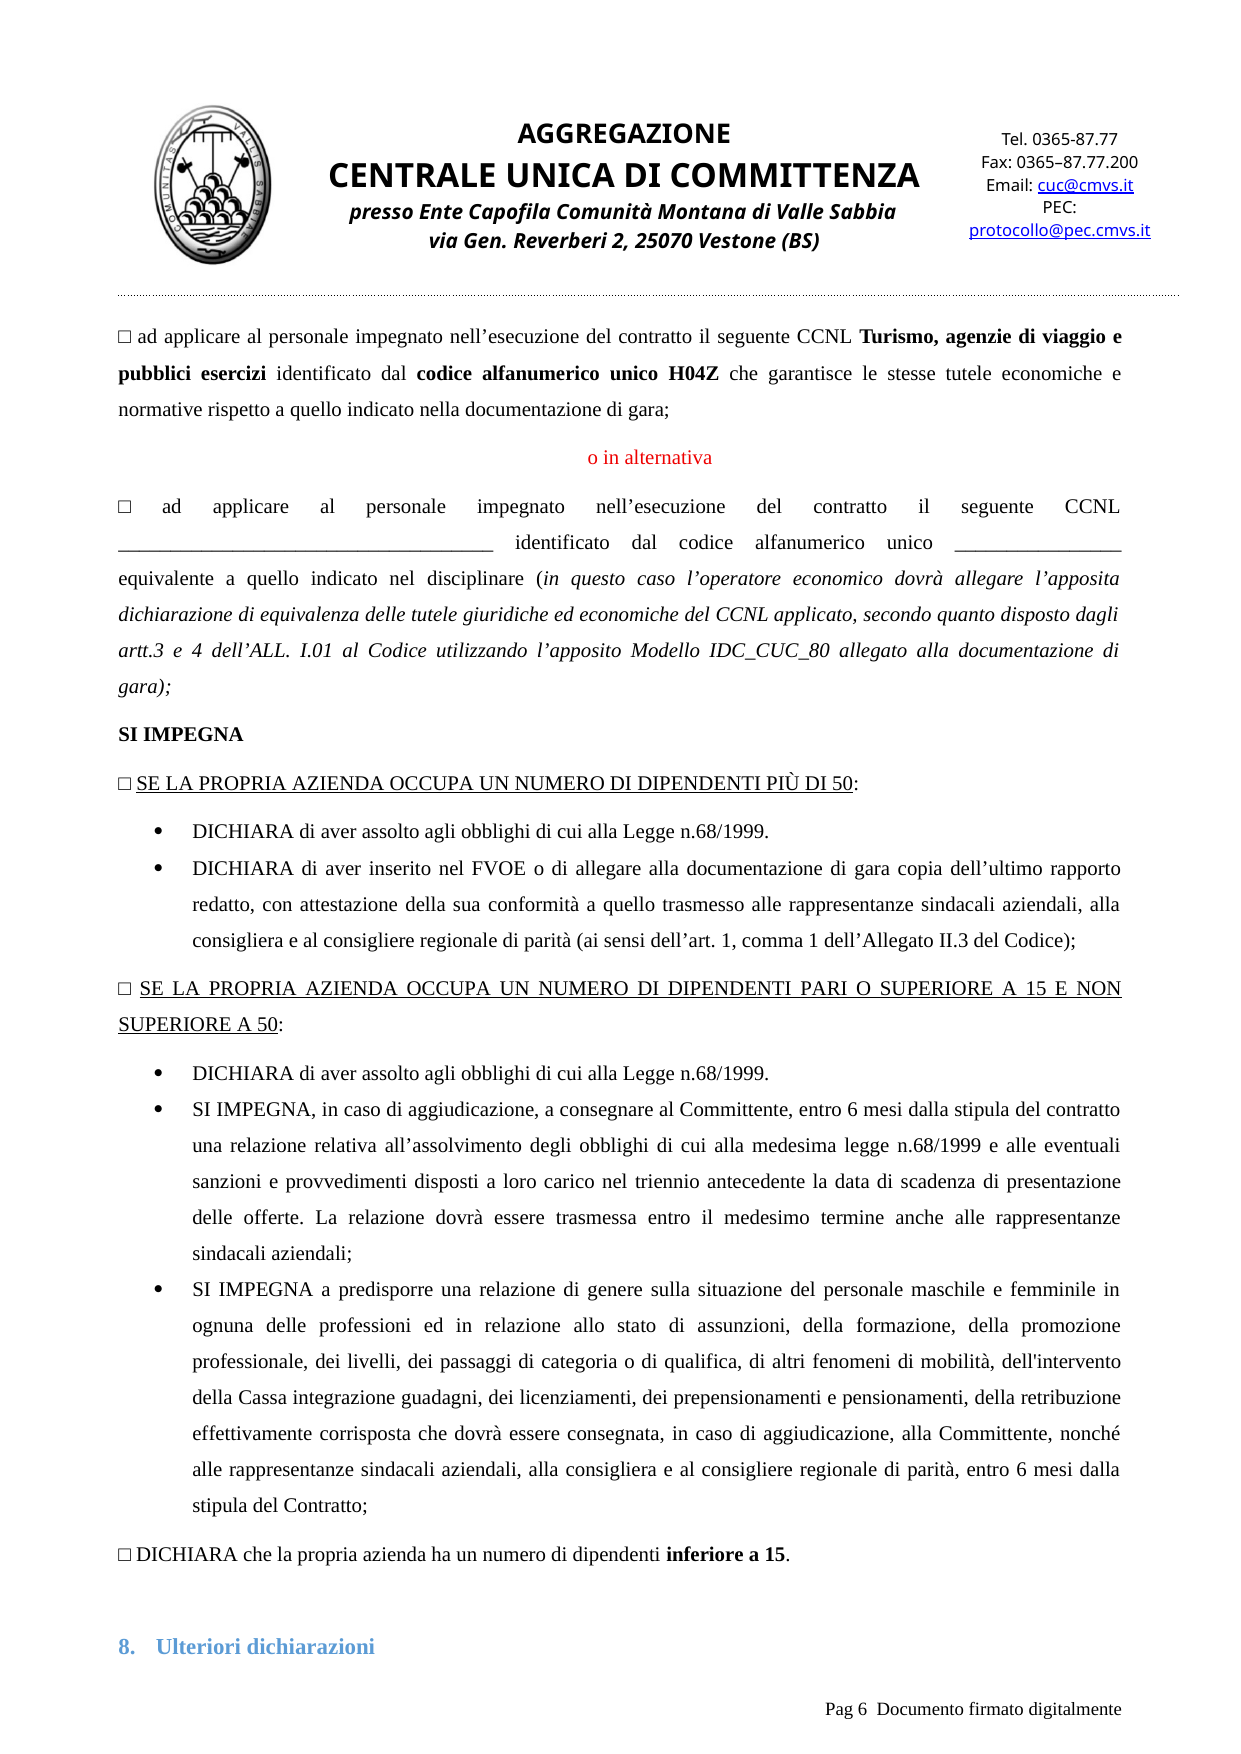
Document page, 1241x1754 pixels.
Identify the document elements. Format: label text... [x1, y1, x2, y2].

list DICHIARA di aver inserito nel FVOE o di allegare alla documentazione di gara copia dell’ultimo rapporto redatto, con attestazione della sua conformità a quello trasmesso alle rappresentanze sindacali aziendali, alla consigliera e al consigliere regionale di parità (ai sensi dell’art. 1, comma 1 dell’Allegato II.3 del Codice); [154, 856, 1122, 952]
picture [148, 97, 277, 272]
list DICHIARA di aver assolto agli obblighi di cui alla Legge n.68/1999. [154, 819, 1122, 843]
text □ DICHIARA che la propria azienda ha un numero di dipendenti inferiore a 15. [118, 1542, 1122, 1566]
text □ ad applicare al personale impegnato nell’esecuzione del contratto il seguente CCNL Turismo, agenzie di viaggio e pubblici esercizi identificato dal codice alfanumerico unico H04Z che garantisce le stesse tutele economiche e normative rispetto a quello indicato nella documentazione di gara; [118, 324, 1122, 421]
text SI IMPEGNA [118, 722, 1122, 746]
list SI IMPEGNA, in caso di aggiudicazione, a consegnare al Committente, entro 6 mesi dalla stipula del contratto una relazione relativa all’assolvimento degli obblighi di cui alla medesima legge n.68/1999 e alle eventuali sanzioni e provvedimenti disposti a loro carico nel triennio antecedente la data di scadenza di presentazione delle offerte. La relazione dovrà essere trasmessa entro il medesimo termine anche alle rappresentanze sindacali aziendali; [154, 1097, 1122, 1265]
text □ SE LA PROPRIA AZIENDA OCCUPA UN NUMERO DI DIPENDENTI PIÙ DI 50: [118, 771, 1122, 795]
list SI IMPEGNA a predisporre una relazione di genere sulla situazione del personale maschile e femminile in ognuna delle professioni ed in relazione allo stato di assunzioni, della formazione, della promozione professionale, dei livelli, dei passaggi di categoria o di qualifica, di altri fenomeni di mobilità, dell'intervento della Cassa integrazione guadagni, dei licenziamenti, dei prepensionamenti e pensionamenti, della retribuzione effettivamente corrisposta che dovrà essere consegnata, in caso di aggiudicazione, alla Committente, nonché alle rappresentanze sindacali aziendali, alla consigliera e al consigliere regionale di parità, entro 6 mesi dalla stipula del Contratto; [154, 1277, 1122, 1517]
list Ulteriori dichiarazioni [118, 1633, 1122, 1659]
list DICHIARA di aver assolto agli obblighi di cui alla Legge n.68/1999. [154, 1061, 1122, 1085]
text □ ad applicare al personale impegnato nell’esecuzione del contratto il seguente CCNL ____________________________________ identificato dal codice alfanumerico unico ________________ equivalente a quello indicato nel disciplinare (in questo caso l’operatore economico dovrà allegare l’apposita dichiarazione di equivalenza delle tutele giuridiche ed economiche del CCNL applicato, secondo quanto disposto dagli artt.3 e 4 dell’ALL. I.01 al Codice utilizzando l’apposito Modello IDC_CUC_80 allegato alla documentazione di gara); [118, 494, 1122, 698]
text □ SE LA PROPRIA AZIENDA OCCUPA UN NUMERO DI DIPENDENTI PARI O SUPERIORE A 15 E NON SUPERIORE A 50: [118, 976, 1122, 1036]
text o in alternativa [177, 445, 1122, 469]
